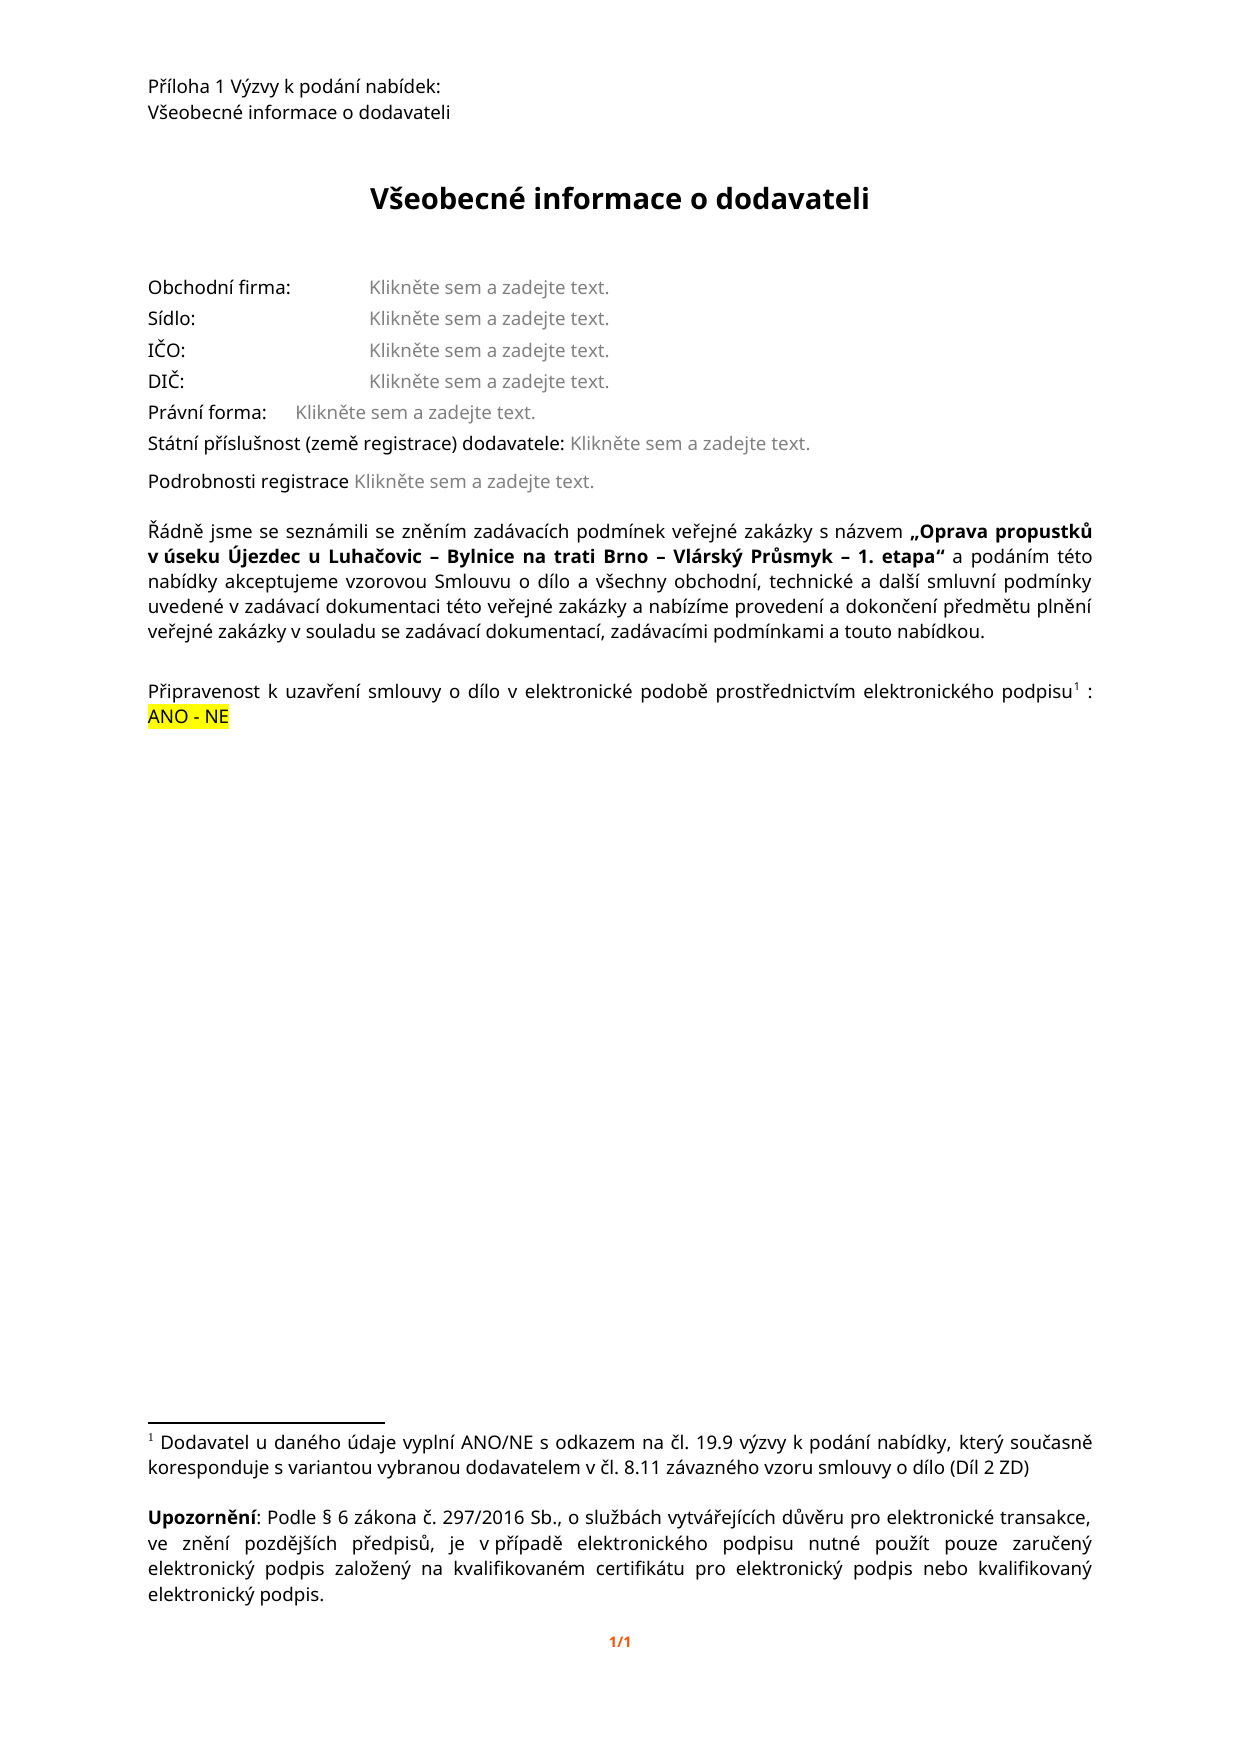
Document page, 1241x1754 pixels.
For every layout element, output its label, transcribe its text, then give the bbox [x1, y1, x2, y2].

text Řádně jsme se seznámili se zněním zadávacích podmínek veřejné zakázky s názvem „Oprava propustků v úseku Újezdec u Luhačovic – Bylnice na trati Brno – Vlárský Průsmyk – 1. etapa“ a podáním této nabídky akceptujeme vzorovou Smlouvu o dílo a všechny obchodní, technické a další smluvní podmínky uvedené v zadávací dokumentaci této veřejné zakázky a nabízíme provedení a dokončení předmětu plnění veřejné zakázky v souladu se zadávací dokumentací, zadávacími podmínkami a touto nabídkou. [148, 518, 1093, 643]
text Sídlo: [148, 306, 1093, 331]
text Připravenost k uzavření smlouvy o dílo v elektronické podobě prostřednictvím elektronického podpisu1 : [148, 678, 1093, 729]
text IČO: [148, 337, 1093, 362]
text DIČ: [148, 368, 1093, 393]
title Všeobecné informace o dodavateli [148, 178, 1093, 218]
text Státní příslušnost (země registrace) dodavatele: [148, 431, 1093, 456]
text Podrobnosti registrace [148, 468, 1093, 493]
text Právní forma: [148, 399, 1093, 424]
text Obchodní firma: [148, 274, 1093, 299]
